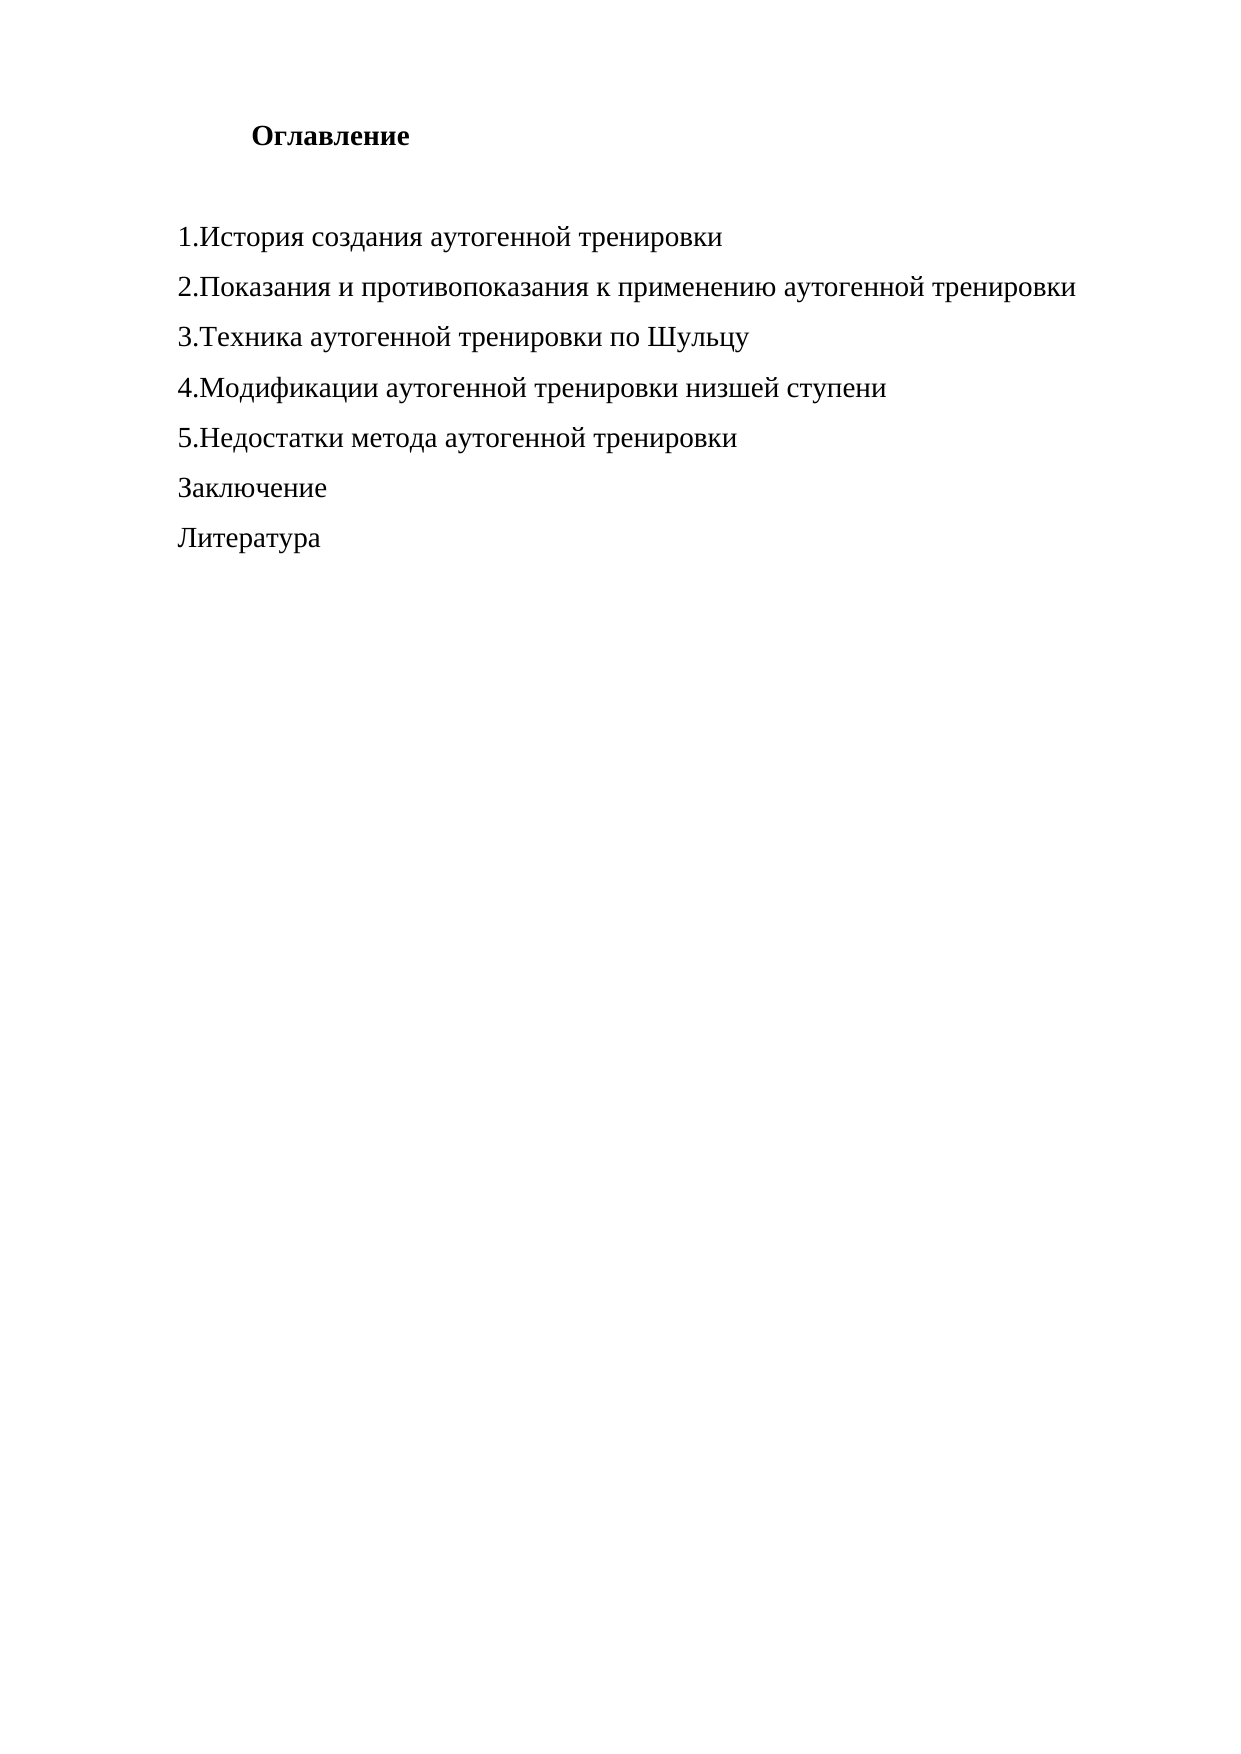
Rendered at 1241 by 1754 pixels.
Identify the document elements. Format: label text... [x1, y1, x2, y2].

text 4.Модификации аутогенной тренировки низшей ступени [177, 370, 1152, 403]
text 1.История создания аутогенной тренировки [177, 219, 1152, 252]
subtitle Оглавление [177, 118, 1152, 152]
text 2.Показания и противопоказания к применению аутогенной тренировки [177, 269, 1152, 303]
text Заключение [177, 470, 1152, 504]
text 3.Техника аутогенной тренировки по Шульцу [177, 319, 1152, 353]
text 5.Недостатки метода аутогенной тренировки [177, 420, 1152, 453]
text Литература [177, 521, 1152, 554]
